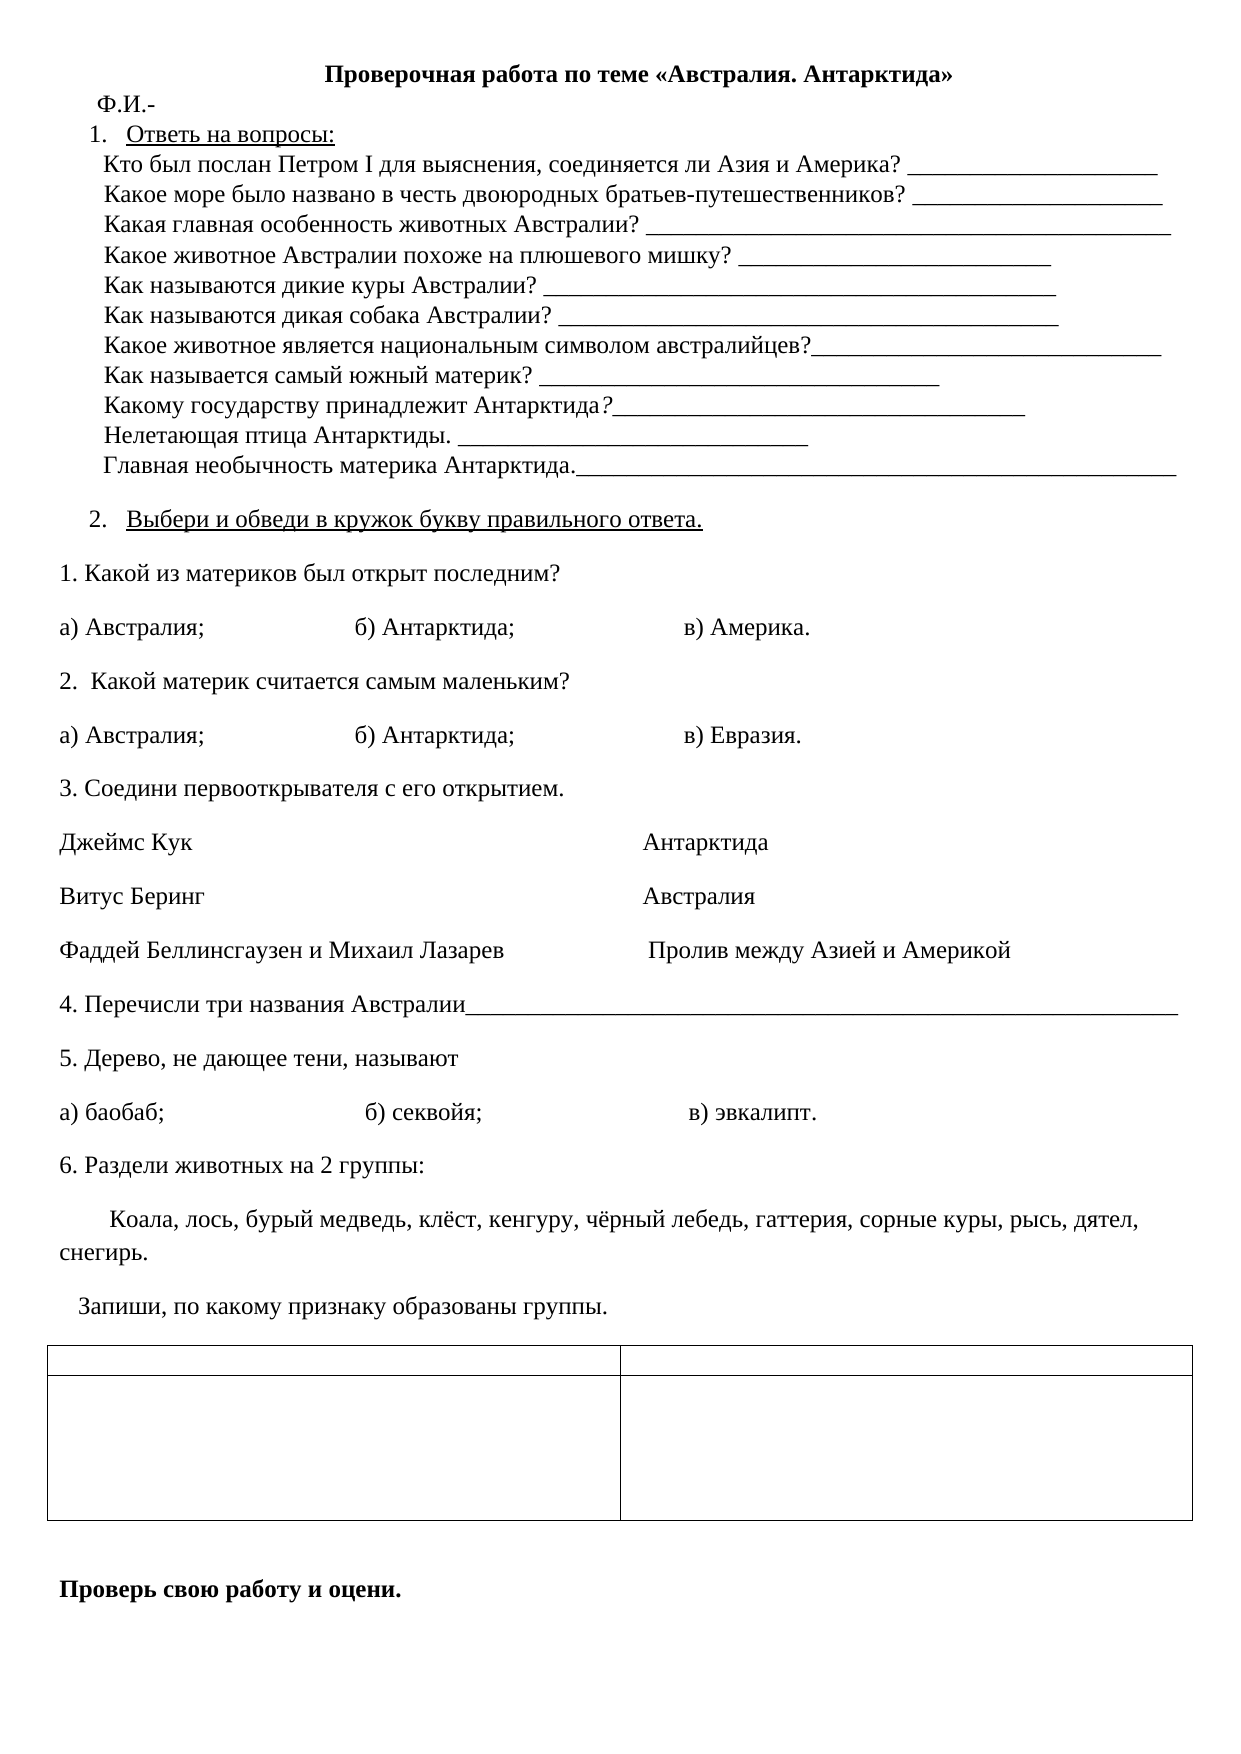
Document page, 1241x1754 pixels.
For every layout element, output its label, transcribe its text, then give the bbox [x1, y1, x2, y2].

text Какая главная особенность животных Австралии? __________________________________________ [103, 209, 1181, 238]
text Как называются дикая собака Австралии? ________________________________________ [103, 300, 1181, 329]
text 6. Раздели животных на 2 группы: [0, 1151, 1181, 1179]
text Фаддей Беллинсгаузен и Михаил Лазарев Пролив между Азией и Америкой [0, 935, 1181, 964]
text Нелетающая птица Антарктиды. ____________________________ [103, 420, 1181, 449]
text а) Австралия; б) Антарктида; в) Евразия. [0, 720, 1181, 748]
text Какое море было названо в честь двоюродных братьев-путешественников? ____________________ [103, 179, 1181, 208]
text Как называются дикие куры Австралии? _________________________________________ [103, 270, 1181, 298]
text 2. Какой материк считается самым маленьким? [0, 666, 1181, 694]
text Какое животное является национальным символом австралийцев?____________________________ [103, 330, 1181, 359]
table_cell [621, 1376, 1192, 1520]
table_header [48, 1346, 620, 1375]
table_header [621, 1346, 1192, 1375]
text Ф.И.- [97, 89, 1181, 118]
text Проверь свою работу и оцени. [59, 1574, 1181, 1603]
text 3. Соедини первооткрывателя с его открытием. [0, 773, 1181, 802]
list Ответь на вопросы: [89, 119, 1181, 148]
text Как называется самый южный материк? ________________________________ [103, 360, 1181, 389]
text Главная необычность материка Антарктида.________________________________________________ [59, 450, 1181, 479]
list Выбери и обведи в кружок букву правильного ответа. [89, 504, 1181, 533]
text 5. Дерево, не дающее тени, называют [0, 1043, 1181, 1072]
text Проверочная работа по теме «Австралия. Антарктида» [97, 59, 1181, 88]
text Запиши, по какому признаку образованы группы. [59, 1291, 1181, 1320]
text а) Австралия; б) Антарктида; в) Америка. [0, 612, 1181, 641]
text 1. Какой из материков был открыт последним? [0, 558, 1181, 587]
text Джеймс Кук Антарктида [0, 827, 1181, 856]
text 4. Перечисли три названия Австралии_________________________________________________________ [0, 989, 1181, 1018]
text Какое животное Австралии похоже на плюшевого мишку? _________________________ [103, 240, 1181, 268]
text а) баобаб; б) секвойя; в) эвкалипт. [0, 1097, 1181, 1125]
text Какому государству принадлежит Антарктида?_________________________________ [103, 390, 1181, 419]
text Коала, лось, бурый медведь, клёст, кенгуру, чёрный лебедь, гаттерия, сорные куры, рысь, дятел, снегирь. [59, 1204, 1181, 1266]
table_cell [48, 1376, 620, 1520]
text Кто был послан Петром I для выяснения, соединяется ли Азия и Америка? ____________________ [97, 149, 1181, 178]
text Витус Беринг Австралия [0, 881, 1181, 910]
